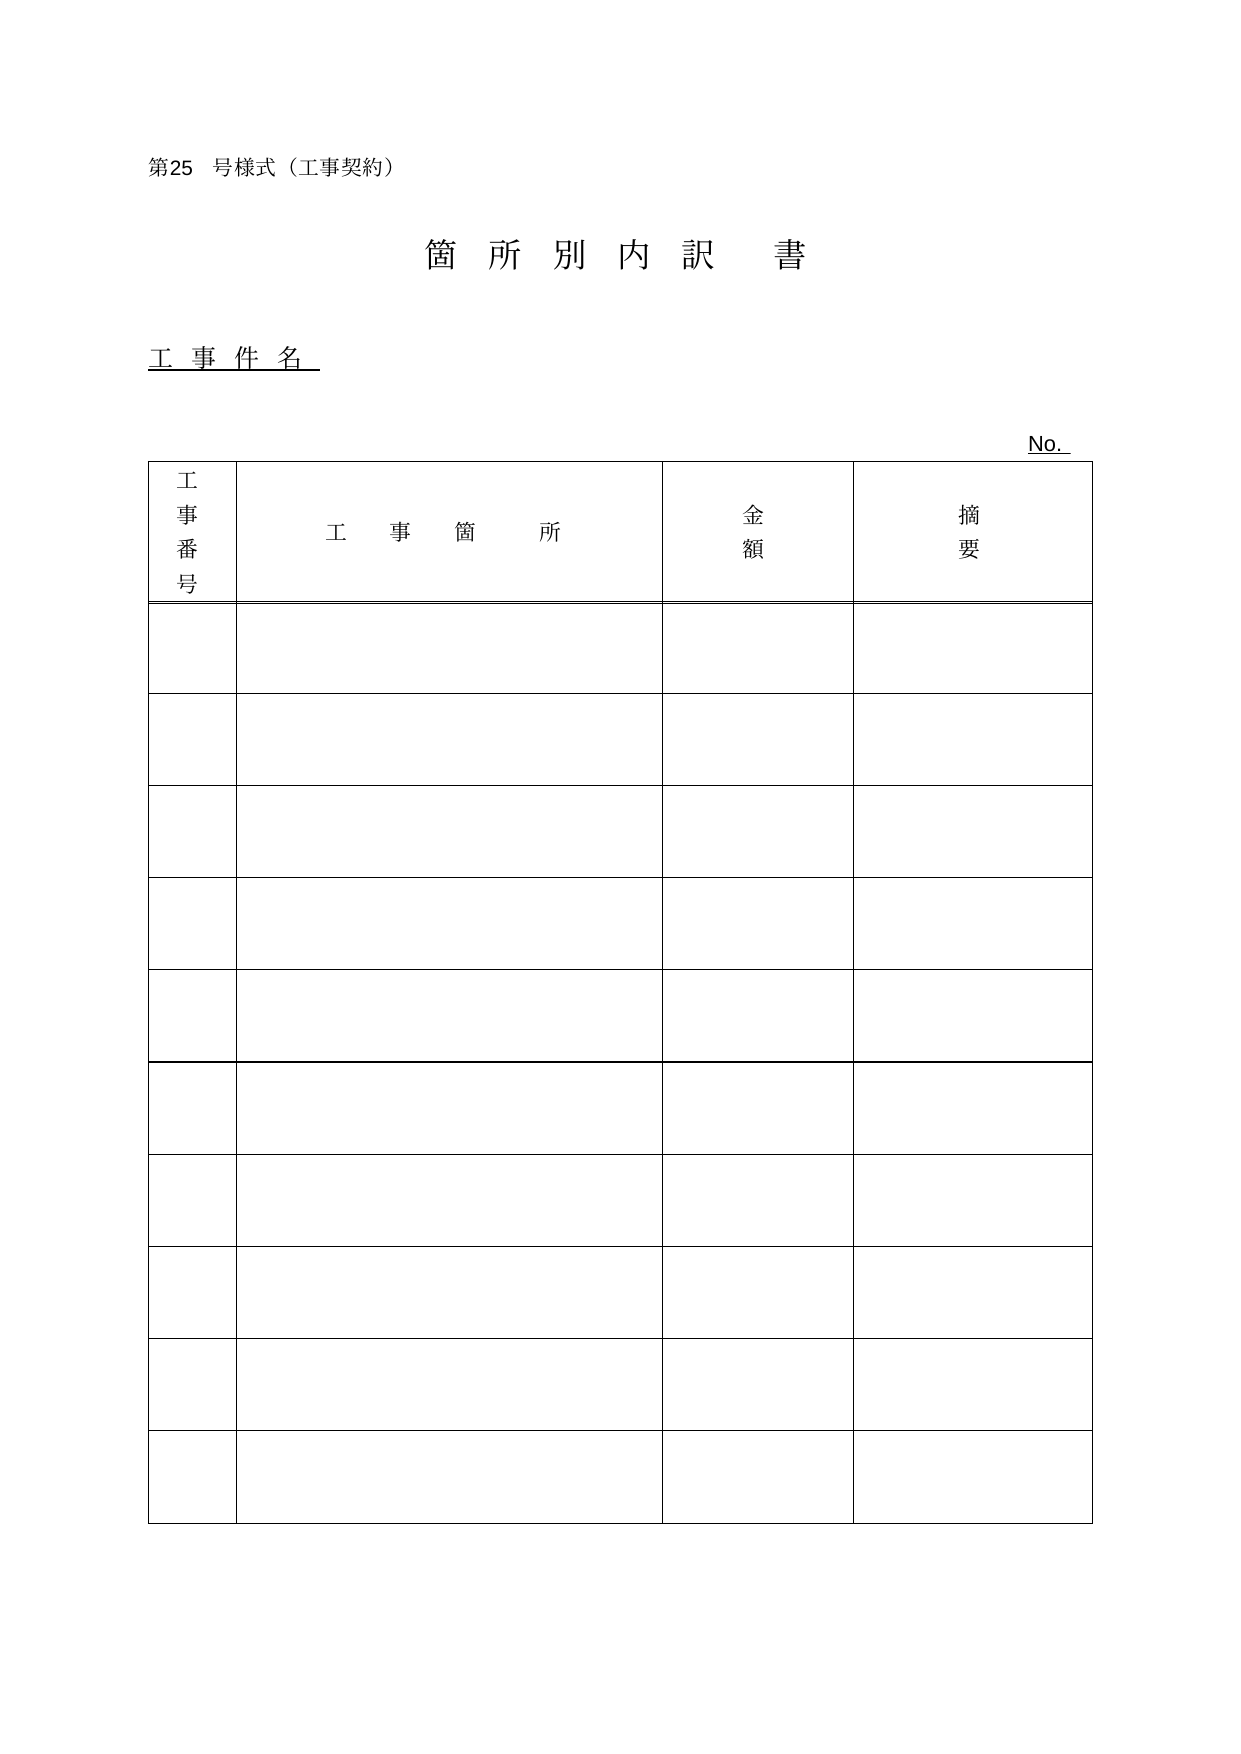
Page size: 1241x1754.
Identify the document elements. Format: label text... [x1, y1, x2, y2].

table_header 工事箇所 [237, 462, 662, 601]
table_cell [237, 878, 662, 969]
table_cell [237, 786, 662, 877]
table_cell [663, 878, 853, 969]
table_header 金 額 [663, 462, 853, 601]
table_cell [663, 694, 853, 785]
table_header 工 事 番 号 [149, 462, 236, 601]
table_cell [149, 970, 236, 1061]
table_cell [149, 1063, 236, 1154]
table_cell [149, 878, 236, 969]
table_cell [149, 1339, 236, 1430]
table_cell [854, 786, 1092, 877]
table_cell [237, 1339, 662, 1430]
table_cell [663, 1063, 853, 1154]
table_cell [237, 970, 662, 1061]
table_cell [854, 1431, 1092, 1522]
table_cell [237, 1063, 662, 1154]
table_cell [854, 1155, 1092, 1246]
table_cell [237, 1155, 662, 1246]
text 第25号様式（工事契約） [148, 148, 1092, 183]
table_cell [663, 1339, 853, 1430]
table_cell [237, 1431, 662, 1522]
text 箇所別内訳書 [148, 218, 1092, 287]
table_cell [149, 1431, 236, 1522]
table_cell [149, 1155, 236, 1246]
table_cell [663, 1247, 853, 1338]
table_cell [237, 604, 662, 693]
table_cell [149, 694, 236, 785]
table_cell [854, 970, 1092, 1061]
table_cell [149, 1247, 236, 1338]
table_cell [149, 786, 236, 877]
table_header 摘 要 [854, 462, 1092, 601]
table_cell [237, 1247, 662, 1338]
table_cell [663, 1155, 853, 1246]
table_cell [663, 786, 853, 877]
table_cell [663, 604, 853, 693]
text No. [148, 426, 1092, 461]
table_cell [854, 1339, 1092, 1430]
table_cell [149, 604, 236, 693]
table_cell [237, 694, 662, 785]
table_cell [854, 604, 1092, 693]
table_cell [854, 1063, 1092, 1154]
table_cell [663, 970, 853, 1061]
text 工事件名 [148, 322, 1092, 391]
table_cell [854, 694, 1092, 785]
table_cell [663, 1431, 853, 1522]
table_cell [854, 1247, 1092, 1338]
table_cell [854, 878, 1092, 969]
